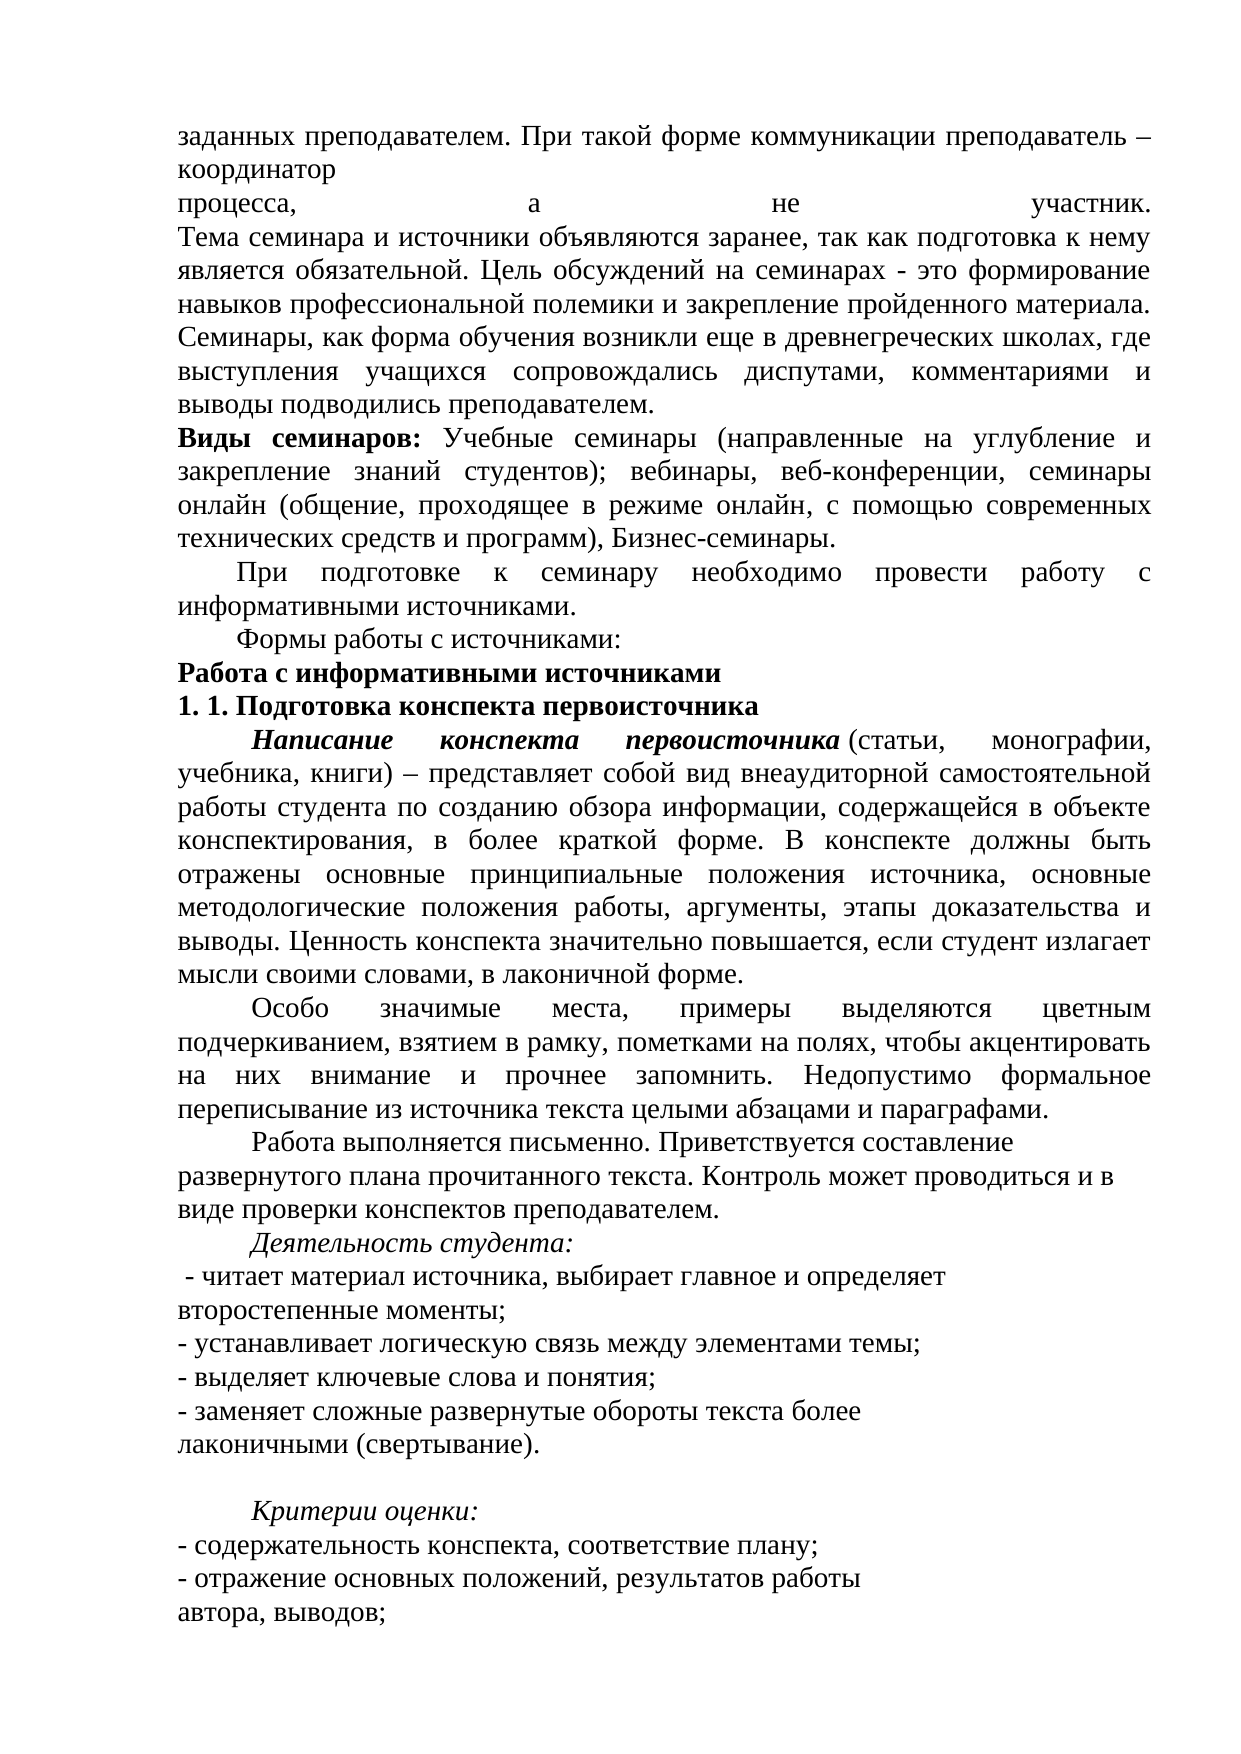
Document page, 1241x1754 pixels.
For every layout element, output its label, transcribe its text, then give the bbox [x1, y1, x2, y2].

text - устанавливает логическую связь между элементами темы; [177, 1326, 1152, 1359]
text - читает материал источника, выбирает главное и определяет второстепенные моменты; [177, 1258, 1152, 1326]
text Работа с информативными источниками [177, 655, 1152, 688]
text Виды семинаров: Учебные семинары (направленные на углубление и закрепление знаний студентов); вебинары, веб-конференции, семинары онлайн (общение, проходящее в режиме онлайн, с помощью современных технических средств и программ), Бизнес-семинары. [177, 420, 1152, 554]
text Критерии оценки: [177, 1493, 1152, 1527]
text При подготовке к семинару необходимо провести работу с информативными источниками. [177, 554, 1152, 621]
text процесса, а не участник. Тема семинара и источники объявляются заранее, так как подготовка к нему является обязательной. Цель обсуждений на семинарах - это формирование навыков профессиональной полемики и закрепление пройденного материала. Семинары, как форма обучения возникли еще в древнегреческих школах, где выступления учащихся сопровождались диспутами, комментариями и выводы подводились преподавателем. [177, 185, 1152, 420]
text - выделяет ключевые слова и понятия; [177, 1359, 1152, 1393]
text Работа выполняется письменно. Приветствуется составление развернутого плана прочитанного текста. Контроль может проводиться и в виде проверки конспектов преподавателем. [177, 1124, 1152, 1225]
text - отражение основных положений, результатов работы автора, выводов; [177, 1560, 1152, 1627]
text Формы работы с источниками: [177, 621, 1152, 655]
text Деятельность студента: [177, 1225, 1152, 1258]
text - заменяет сложные развернутые обороты текста более лаконичными (свертывание). [177, 1393, 1152, 1460]
text Особо значимые места, примеры выделяются цветным подчеркиванием, взятием в рамку, пометками на полях, чтобы акцентировать на них внимание и прочнее запомнить. Недопустимо формальное переписывание из источника текста целыми абзацами и параграфами. [177, 990, 1152, 1124]
text Написание конспекта первоисточника (статьи, монографии, учебника, книги) – представляет собой вид внеаудиторной самостоятельной работы студента по созданию обзора информации, содержащейся в объекте конспектирования, в более краткой форме. В конспекте должны быть отражены основные принципиальные положения источника, основные методологические положения работы, аргументы, этапы доказательства и выводы. Ценность конспекта значительно повышается, если студент излагает мысли своими словами, в лаконичной форме. [177, 722, 1152, 990]
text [177, 118, 1152, 185]
text - содержательность конспекта, соответствие плану; [177, 1527, 1152, 1560]
text 1. 1. Подготовка конспекта первоисточника [177, 688, 1152, 722]
